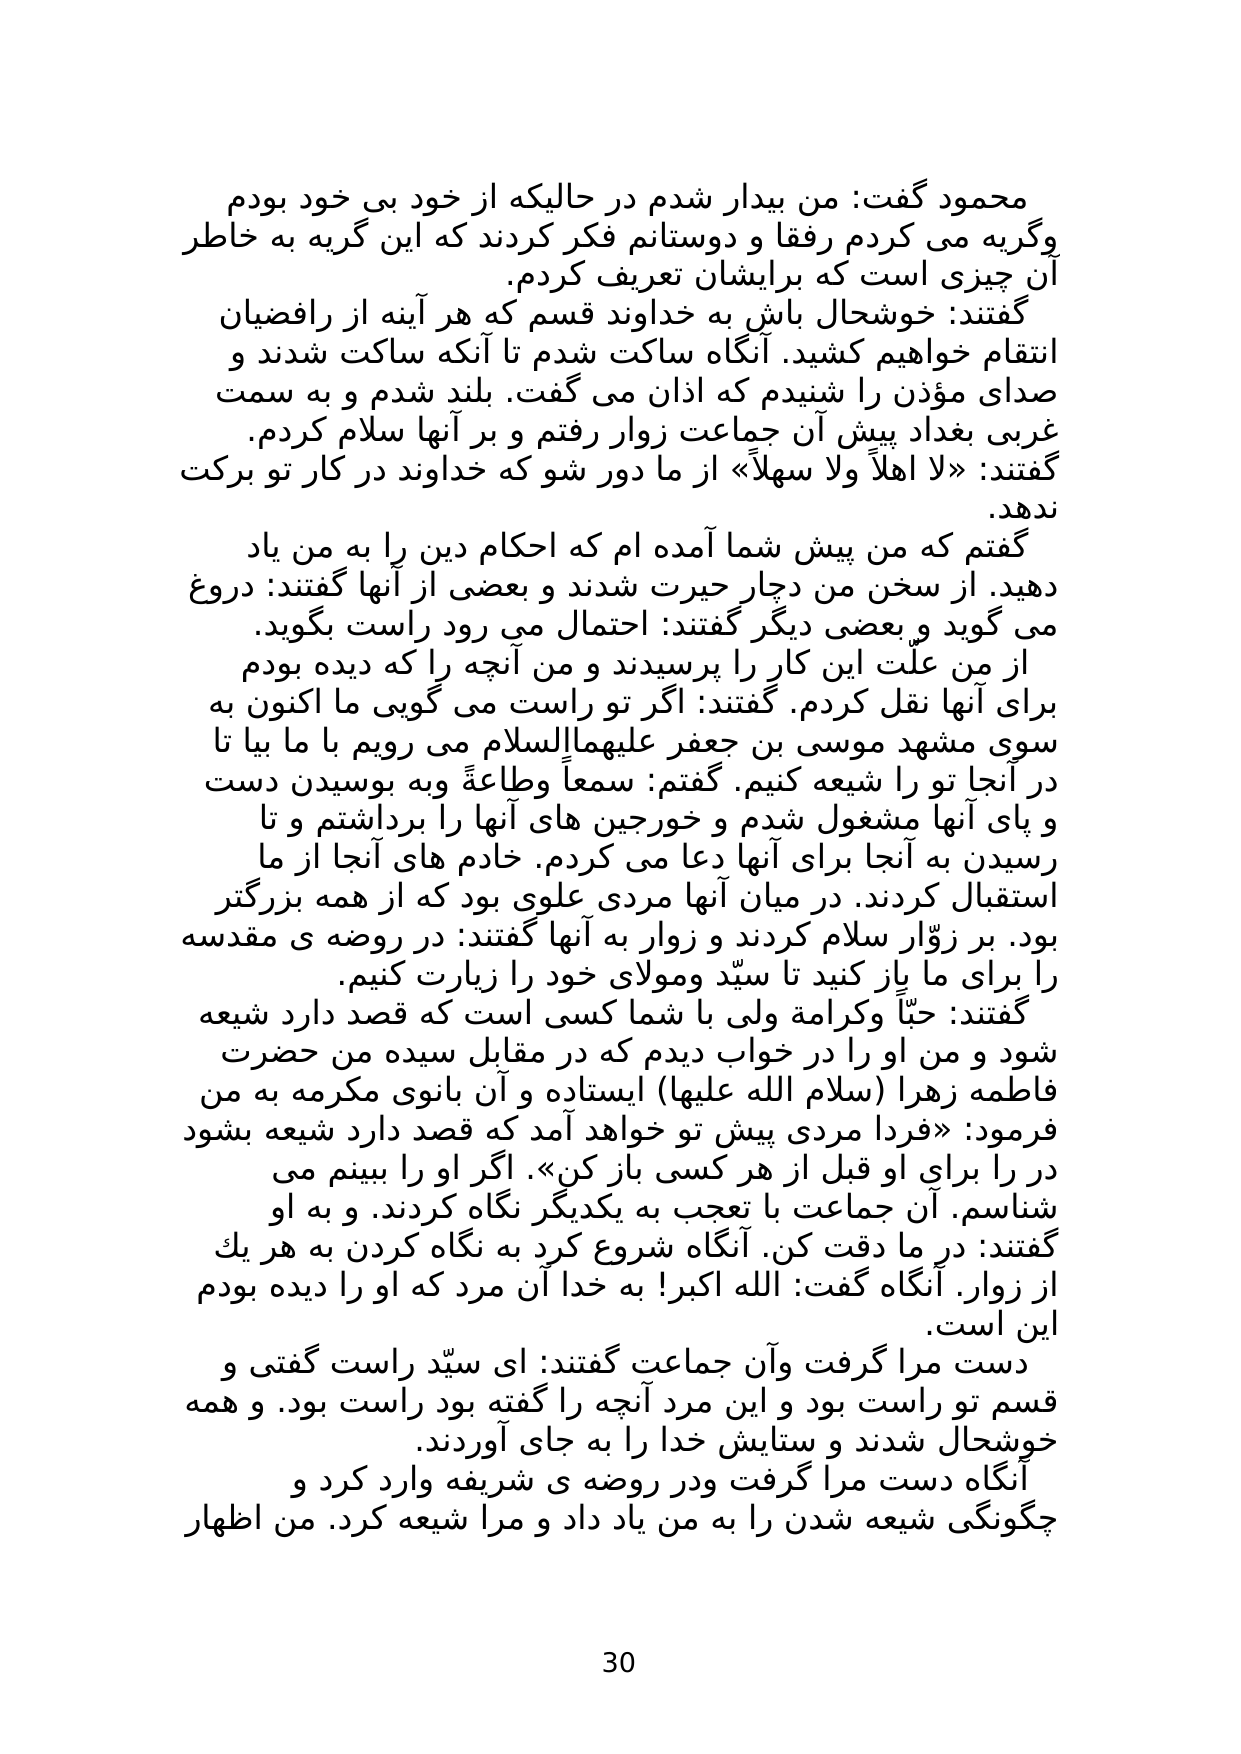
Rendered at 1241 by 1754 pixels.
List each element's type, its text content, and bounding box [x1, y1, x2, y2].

text دست مرا گرفت وآن جماعت گفتند: اى سيّد راست گفتى و قسم تو راست بود و اين مرد آنچه را گفته بود راست بود. و همه خوشحال شدند و ستايش خدا را به جاى آوردند. [178, 1343, 1059, 1459]
text از من علّت اين كار را پرسيدند و من آنچه را كه ديده بودم براى آنها نقل كردم. گفتند: اگر تو راست مى گويى ما اكنون به سوى مشهد موسى بن جعفر عليهما‌السلام مى رويم با ما بيا تا در آنجا تو را شيعه كنيم. گفتم: سمعاً وطاعةً وبه بوسيدن دست و پاى آنها مشغول شدم و خورجين هاى آنها را برداشتم و تا رسيدن به آنجا براى آنها دعا مى كردم. خادم هاى آنجا از ما استقبال كردند. در ميان آنها مردى علوى بود كه از همه بزرگتر بود. بر زوّار سلام كردند و زوار به آنها گفتند: در روضه ى مقدسه را براى ما باز كنيد تا سيّد ومولاى خود را زيارت كنيم. [178, 643, 1059, 993]
text گفتند: خوشحال باش به خداوند قسم كه هر آينه از رافضيان انتقام خواهيم كشيد. آنگاه ساكت شدم تا آنكه ساكت شدند و صداى مؤذن را شنيدم كه اذان مى گفت. بلند شدم و به سمت غربى بغداد پيش آن جماعت زوار رفتم و بر آنها سلام كردم. گفتند: «لا اهلاً ولا سهلاً» از ما دور شو كه خداوند در كار تو بركت ندهد. [178, 294, 1059, 527]
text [178, 1459, 1059, 1537]
text محمود گفت: من بيدار شدم در حاليكه از خود بى خود بودم وگريه مى كردم رفقا و دوستانم فكر كردند كه اين گريه به خاطر آن چيزى است كه برايشان تعريف كردم. [178, 177, 1059, 294]
text گفتند: حبّاً وكرامة ولى با شما كسى است كه قصد دارد شيعه شود و من او را در خواب ديدم كه در مقابل سيده من حضرت فاطمه زهرا (سلام الله عليها) ايستاده و آن بانوى مكرمه به من فرمود: «فردا مردى پيش تو خواهد آمد كه قصد دارد شيعه بشود در را براى او قبل از هر كسى باز كن». اگر او را ببينم مى شناسم. آن جماعت با تعجب به يكديگر نگاه كردند. و به او گفتند: در ما دقت كن. آنگاه شروع كرد به نگاه كردن به هر يك از زوار. آنگاه گفت: الله اكبر! به خدا آن مرد كه او را ديده بودم اين است. [178, 993, 1059, 1343]
text گفتم كه من پيش شما آمده ام كه احكام دين را به من ياد دهيد. از سخن من دچار حيرت شدند و بعضى از آنها گفتند: دروغ مى گويد و بعضى ديگر گفتند: احتمال مى رود راست بگويد. [178, 527, 1059, 643]
